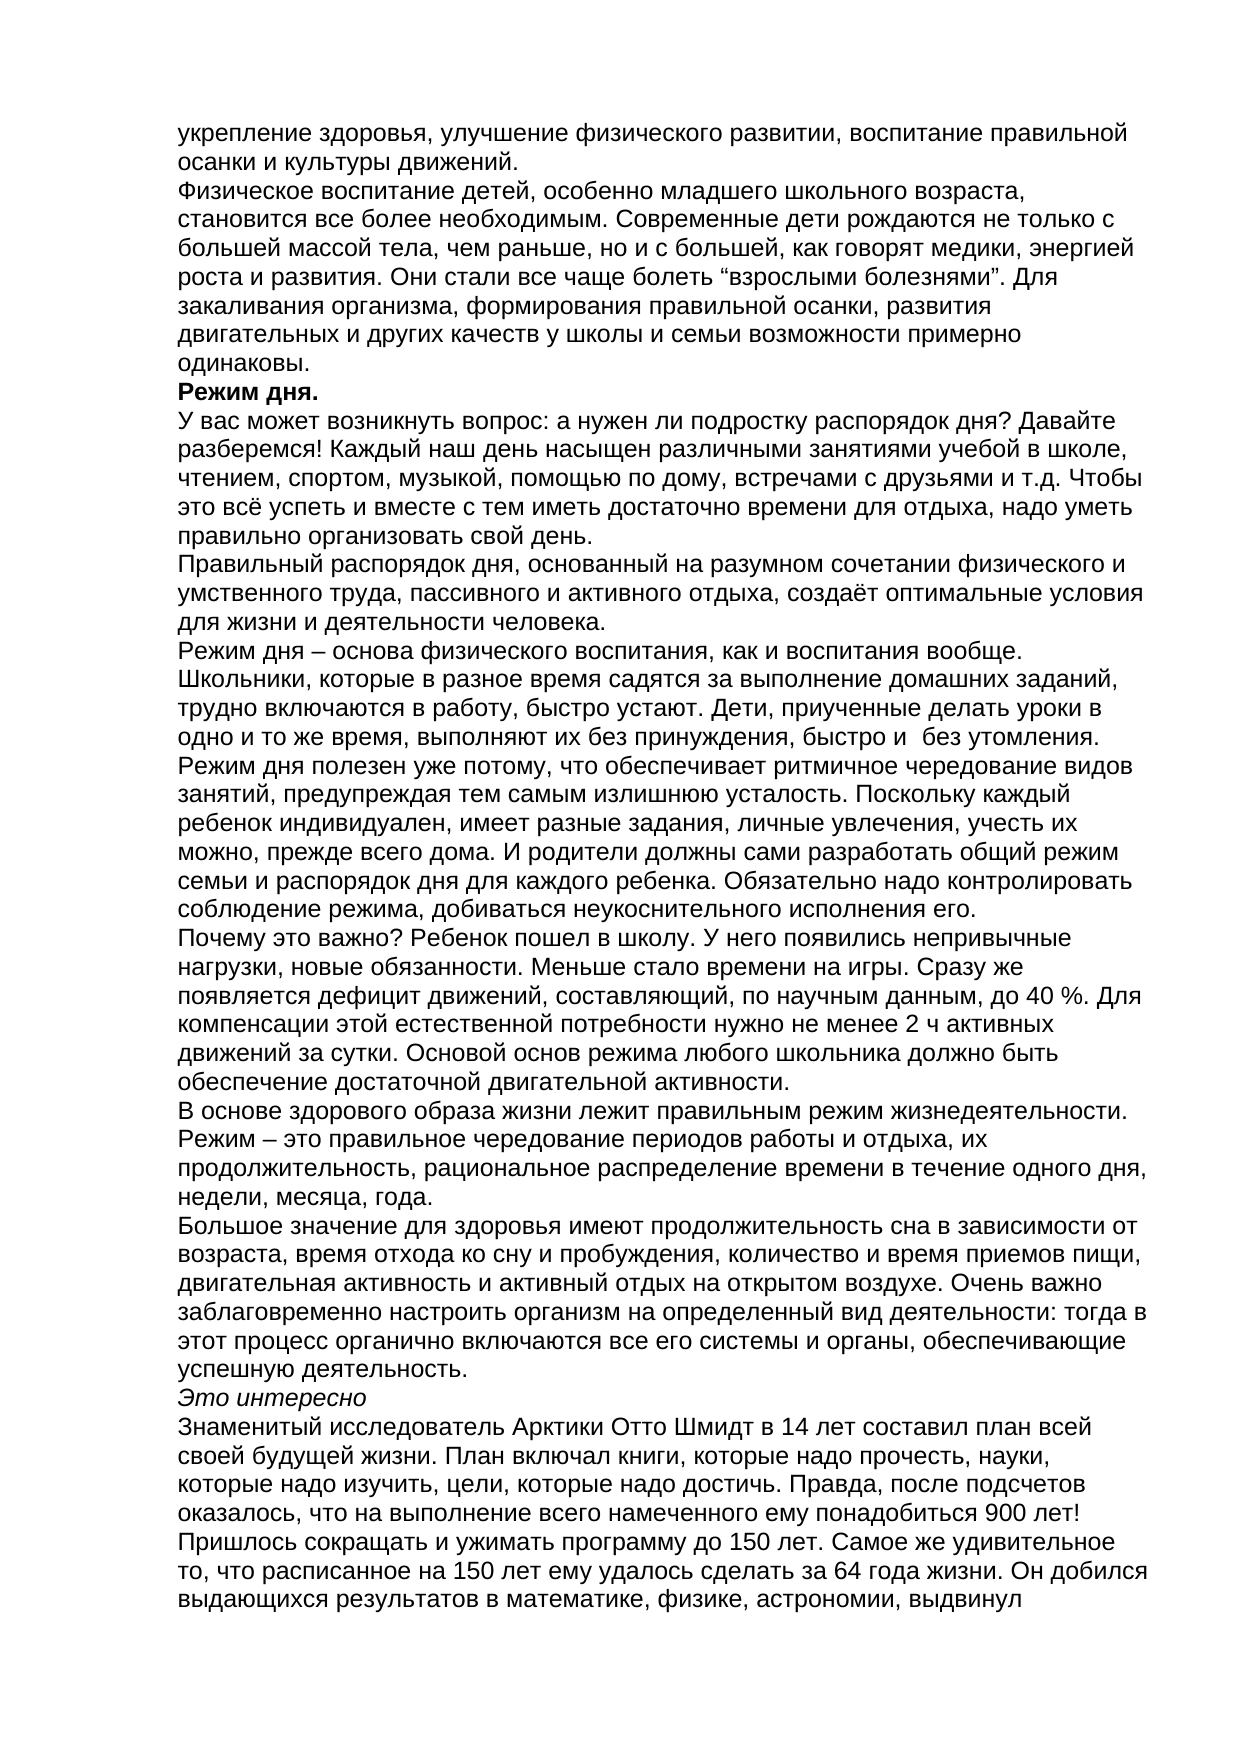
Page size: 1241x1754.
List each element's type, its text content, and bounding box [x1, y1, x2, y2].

text Режим дня. [177, 377, 1152, 406]
text Большое значение для здоровья имеют продолжительность сна в зависимости от возраста, время отхода ко сну и пробуждения, количество и время приемов пищи, двигательная активность и активный отдых на открытом воздухе. Очень важно заблаговременно настроить организм на определенный вид деятельности: тогда в этот процесс органично включаются все его системы и органы, обеспечивающие успешную деятельность. [177, 1211, 1152, 1383]
text Режим дня – основа физического воспитания, как и воспитания вообще. Школьники, которые в разное время садятся за выполнение домашних заданий, трудно включаются в работу, быстро устают. Дети, приученные делать уроки в одно и то же время, выполняют их без принуждения, быстро и без утомления. Режим дня полезен уже потому, что обеспечивает ритмичное чередование видов занятий, предупреждая тем самым излишнюю усталость. Поскольку каждый ребенок индивидуален, имеет разные задания, личные увлечения, учесть их можно, прежде всего дома. И родители должны сами разработать общий режим семьи и распорядок дня для каждого ребенка. Обязательно надо контролировать соблюдение режима, добиваться неукоснительного исполнения его. [177, 636, 1152, 923]
text Почему это важно? Ребенок пошел в школу. У него появились непривычные нагрузки, новые обязанности. Меньше стало времени на игры. Сразу же появляется дефицит движений, составляющий, по научным данным, до 40 %. Для компенсации этой естественной потребности нужно не менее 2 ч активных движений за сутки. Основой основ режима любого школьника должно быть обеспечение достаточной двигательной активности. [177, 923, 1152, 1096]
text У вас может возникнуть вопрос: а нужен ли подростку распорядок дня? Давайте разберемся! Каждый наш день насыщен различными занятиями учебой в школе, чтением, спортом, музыкой, помощью по дому, встречами с друзьями и т.д. Чтобы это всё успеть и вместе с тем иметь достаточно времени для отдыха, надо уметь правильно организовать свой день. [177, 406, 1152, 549]
text Физическое воспитание детей, особенно младшего школьного возраста, становится все более необходимым. Современные дети рождаются не только с большей массой тела, чем раньше, но и с большей, как говорят медики, энергией роста и развития. Они стали все чаще болеть “взрослыми болезнями”. Для закаливания организма, формирования правильной осанки, развития двигательных и других качеств у школы и семьи возможности примерно одинаковы. [177, 176, 1152, 377]
text В основе здорового образа жизни лежит правильным режим жизнедеятельности. Режим – это правильное чередование периодов работы и отдыха, их продолжительность, рациональное распределение времени в течение одного дня, недели, месяца, года. [177, 1096, 1152, 1211]
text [177, 118, 1152, 176]
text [177, 1412, 1152, 1613]
text Правильный распорядок дня, основанный на разумном сочетании физического и умственного труда, пассивного и активного отдыха, создаёт оптимальные условия для жизни и деятельности человека. [177, 549, 1152, 636]
text Это интересно [177, 1383, 1152, 1412]
